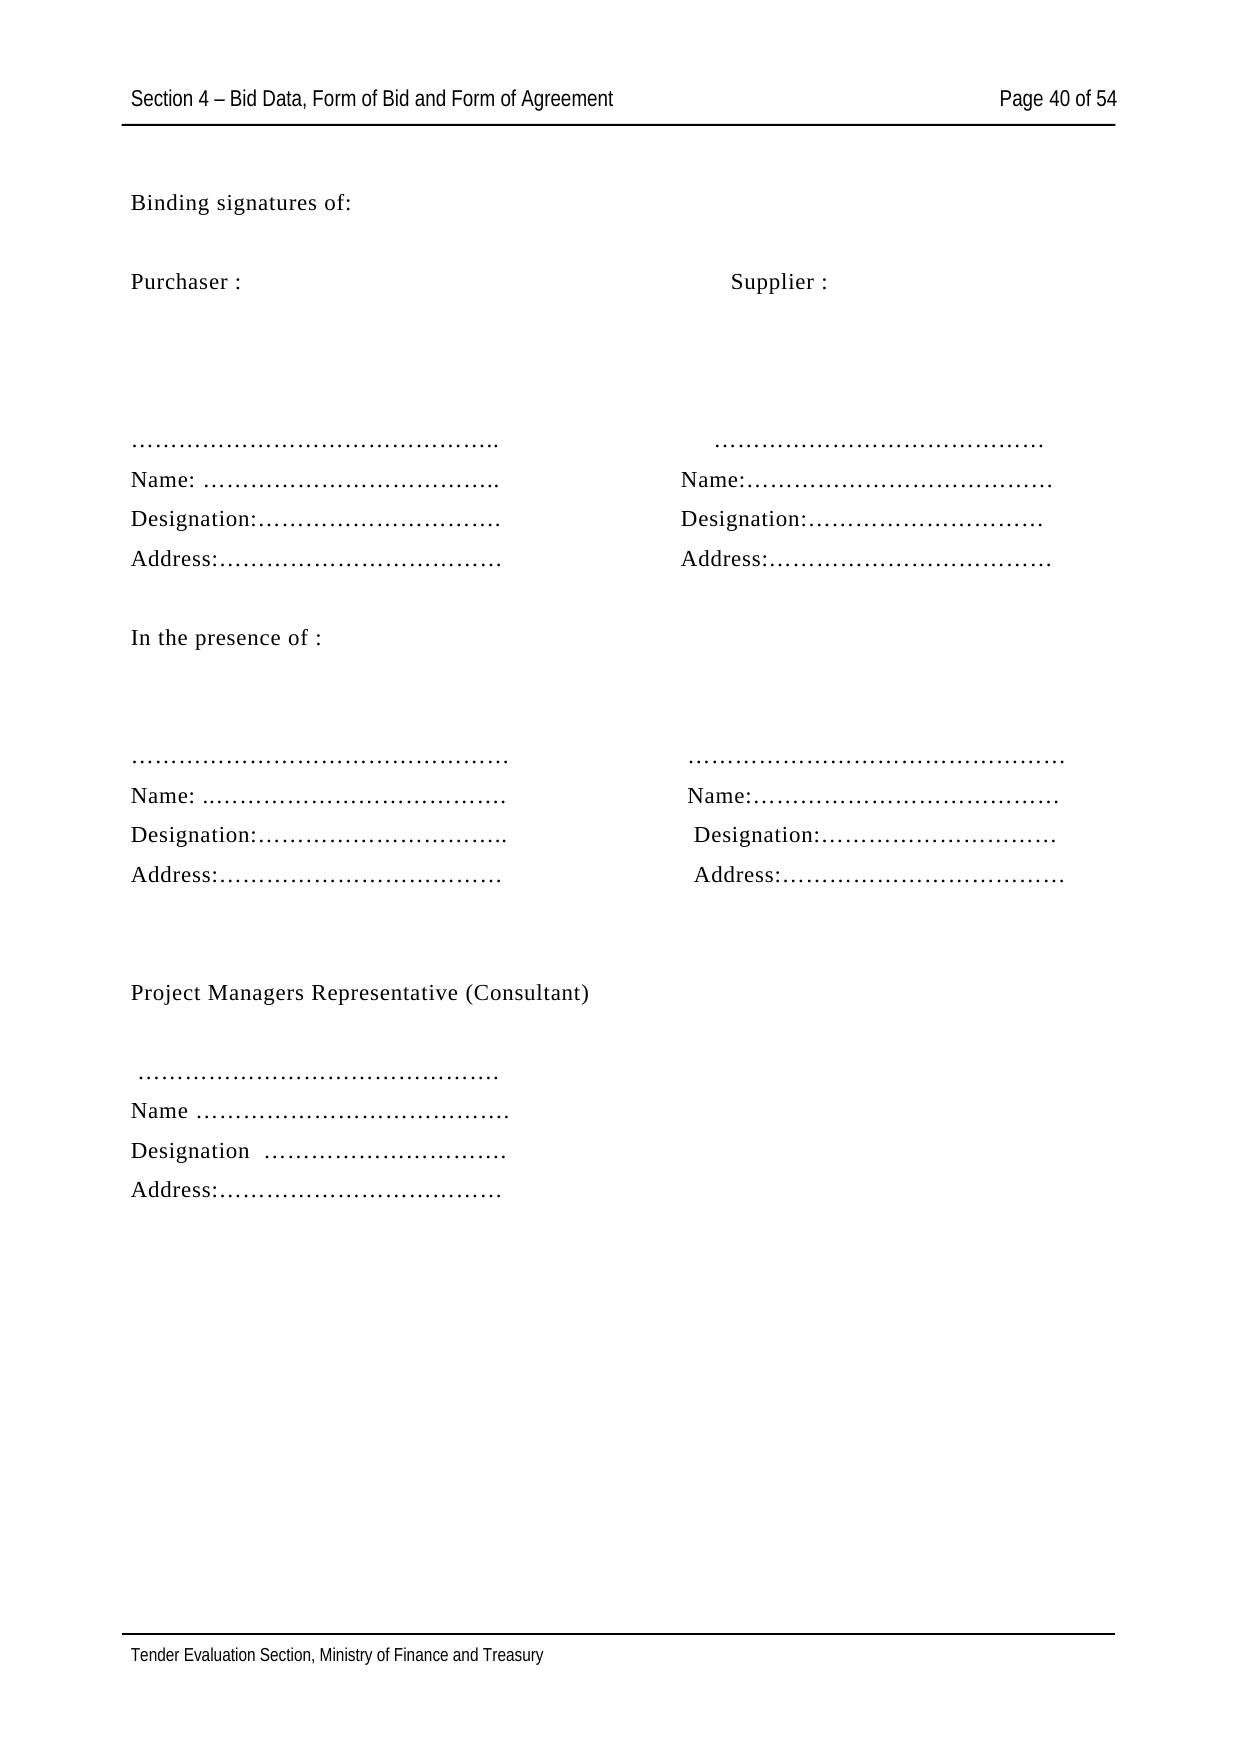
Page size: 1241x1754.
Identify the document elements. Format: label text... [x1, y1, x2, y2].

text Name: ..………………………………. Name:………………………………… [131, 782, 1122, 808]
text Address:……………………………… Address:……………………………… [131, 861, 1122, 887]
text Address:……………………………… [131, 1176, 1122, 1203]
text In the presence of : [131, 624, 1122, 650]
text ………………………………………. [131, 1058, 1122, 1084]
text Binding signatures of: [131, 189, 1122, 216]
text Designation:…………………………. Designation:………………………… [131, 505, 1122, 532]
text Project Managers Representative (Consultant) [131, 979, 1122, 1005]
text ……………………………………….. …………………………………… [131, 426, 1122, 453]
text Designation:………………………….. Designation:………………………… [131, 821, 1122, 847]
text ………………………………………… ………………………………………… [131, 742, 1122, 768]
text Name: ……………………………….. Name:………………………………… [131, 466, 1122, 492]
text Address:……………………………… Address:……………………………… [131, 545, 1122, 571]
text Designation …………………………. [131, 1137, 1122, 1163]
text Name …………………………………. [131, 1097, 1122, 1124]
text Purchaser : Supplier : [131, 268, 1122, 295]
